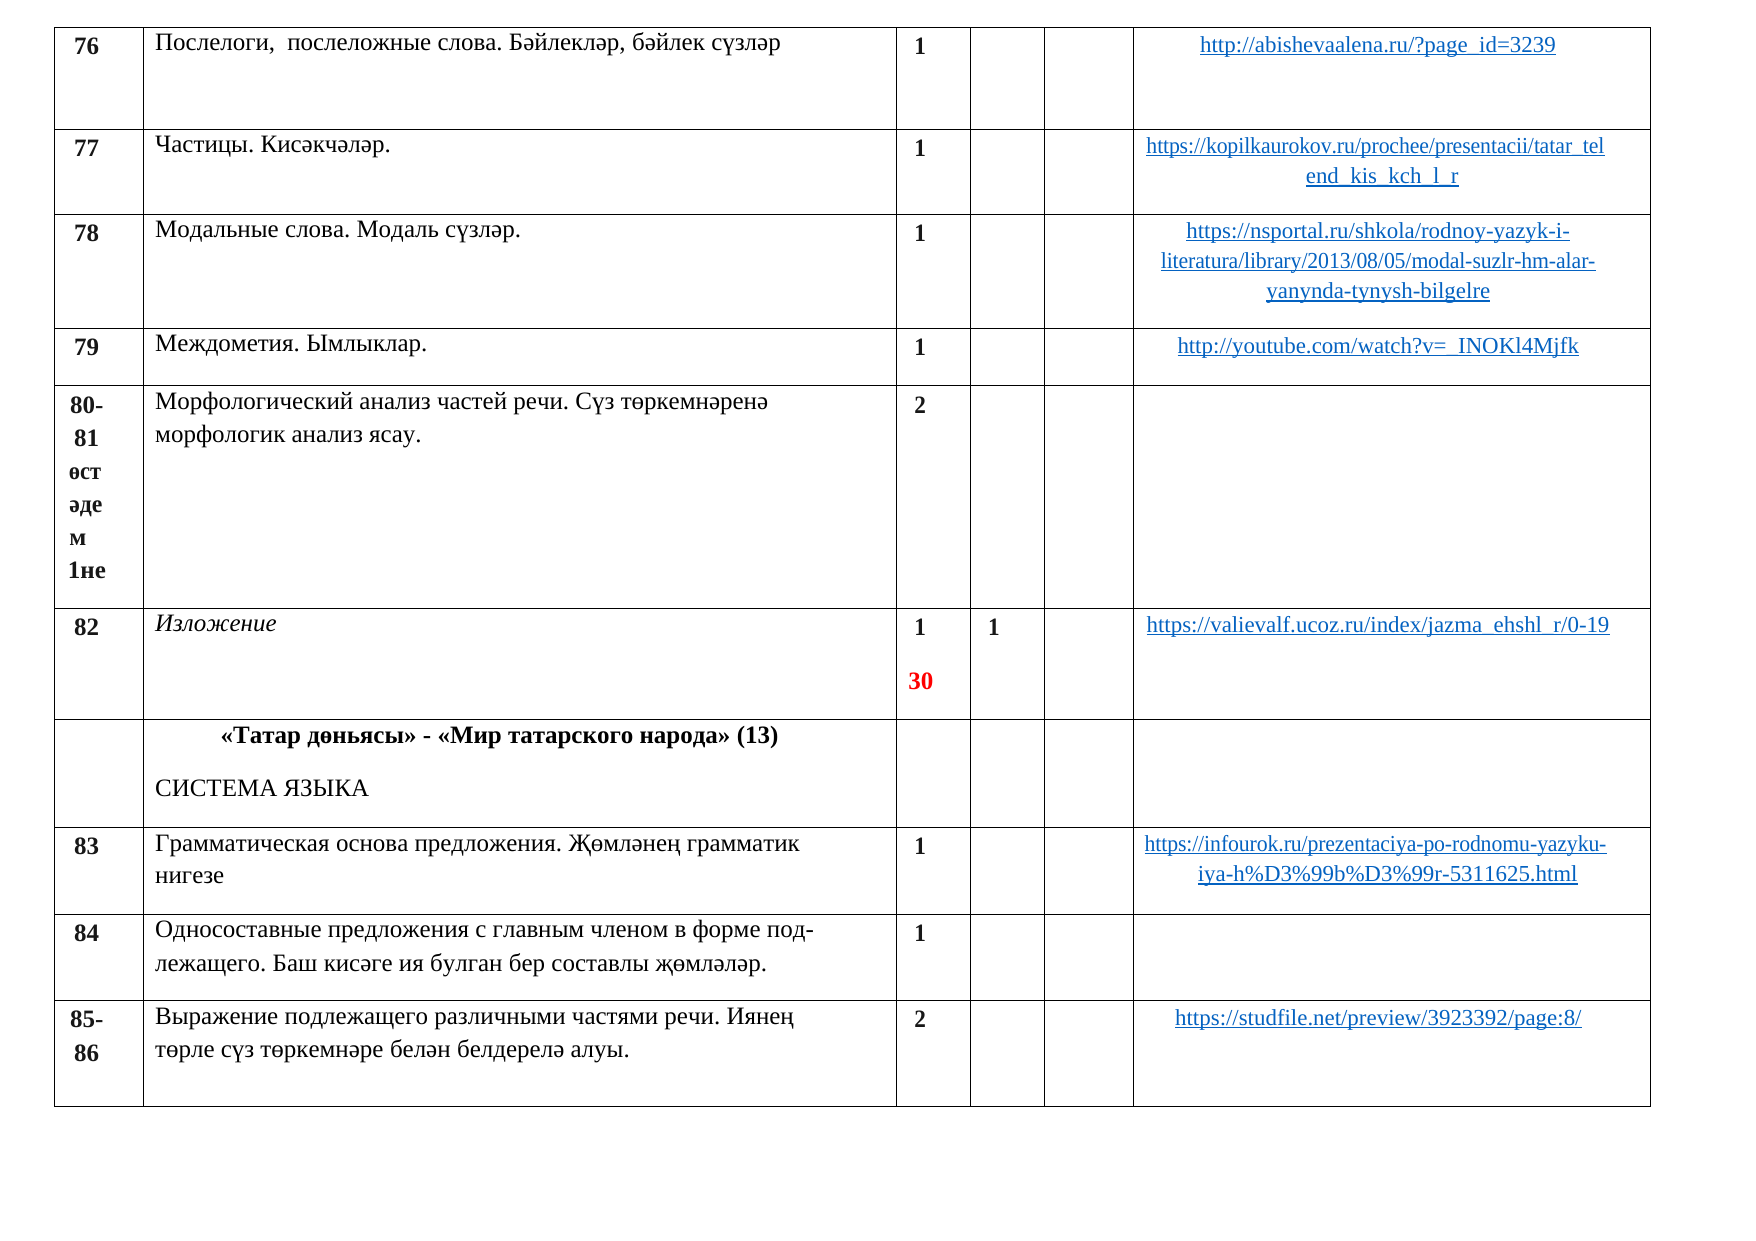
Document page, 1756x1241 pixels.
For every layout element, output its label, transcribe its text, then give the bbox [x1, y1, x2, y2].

table_cell Изложение [144, 609, 896, 719]
table_cell «Татар дөньясы» - «Мир татарского народа» (13) СИСТЕМА ЯЗЫКА [144, 720, 896, 827]
table_cell [971, 720, 1044, 827]
table_cell [1045, 329, 1133, 385]
table_cell [971, 130, 1044, 213]
table_cell 85- 86 [55, 1001, 143, 1106]
table_cell [55, 720, 143, 827]
table_cell https://nsportal.ru/shkola/rodnoy-yazyk-i- literatura/library/2013/08/05/modal-suzlr-hm-alar- yanynda-tynysh-bilgelre [1134, 215, 1650, 328]
table_cell [1045, 130, 1133, 213]
table_cell [971, 915, 1044, 1000]
table_cell [971, 215, 1044, 328]
table_cell http://youtube.com/watch?v=_INOKl4Mjfk [1134, 329, 1650, 385]
table_cell Модальные слова. Модаль сүзләр. [144, 215, 896, 328]
table_cell 79 [55, 329, 143, 385]
table_cell 82 [55, 609, 143, 719]
table_cell [971, 828, 1044, 913]
table_cell Частицы. Кисәкчәләр. [144, 130, 896, 213]
table_header http://abishevaalena.ru/?page_id=3239 [1134, 28, 1650, 129]
table_cell [971, 1001, 1044, 1106]
table_cell 1 [897, 130, 970, 213]
table_cell [897, 720, 970, 827]
table_cell [971, 329, 1044, 385]
table_cell https://valievalf.ucoz.ru/index/jazma_ehshl_r/0-19 [1134, 609, 1650, 719]
table_cell 1 [897, 215, 970, 328]
table_cell 77 [55, 130, 143, 213]
table_cell 1 [897, 915, 970, 1000]
table_cell Морфологический анализ частей речи. Сүз төркемнәренә морфологик анализ ясау. [144, 386, 896, 608]
table_cell https://kopilkaurokov.ru/prochee/presentacii/tatar_tel end_kis_kch_l_r [1134, 130, 1650, 213]
table_header 76 [55, 28, 143, 129]
table_cell 84 [55, 915, 143, 1000]
table_cell [1045, 720, 1133, 827]
table_cell [1045, 828, 1133, 913]
table_cell [1134, 720, 1650, 827]
table_cell [1045, 386, 1133, 608]
table_cell Грамматическая основа предложения. Җөмләнең грамматик нигезе [144, 828, 896, 913]
table_cell Выражение подлежащего различными частями речи. Иянең төрле сүз төркемнәре белән белдерелә алуы. [144, 1001, 896, 1106]
table_header 1 [897, 28, 970, 129]
table_cell [971, 386, 1044, 608]
table_cell [1045, 609, 1133, 719]
table_cell https://studfile.net/preview/3923392/page:8/ [1134, 1001, 1650, 1106]
table_cell https://infourok.ru/prezentaciya-po-rodnomu-yazyku- iya-h%D3%99b%D3%99r-5311625.html [1134, 828, 1650, 913]
table_header Послелоги, послеложные слова. Бәйлекләр, бәйлек сүзләр [144, 28, 896, 129]
table_header [1045, 28, 1133, 129]
table_cell 1 [971, 609, 1044, 719]
table_cell [1045, 215, 1133, 328]
table_cell 1 30 [897, 609, 970, 719]
table_header [971, 28, 1044, 129]
table_cell 1 [897, 828, 970, 913]
table_cell [1045, 915, 1133, 1000]
table_cell [1045, 1001, 1133, 1106]
table_cell 83 [55, 828, 143, 913]
table_cell 1 [897, 329, 970, 385]
table_cell 2 [897, 1001, 970, 1106]
table_cell Односоставные предложения с главным членом в форме под- лежащего. Баш кисәге ия булган бер составлы җөмләләр. [144, 915, 896, 1000]
table_cell Междометия. Ымлыклар. [144, 329, 896, 385]
table_cell 80- 81 өст əде м 1не [55, 386, 143, 608]
table_cell [1134, 386, 1650, 608]
table_cell 78 [55, 215, 143, 328]
table_cell [1134, 915, 1650, 1000]
table_cell 2 [897, 386, 970, 608]
